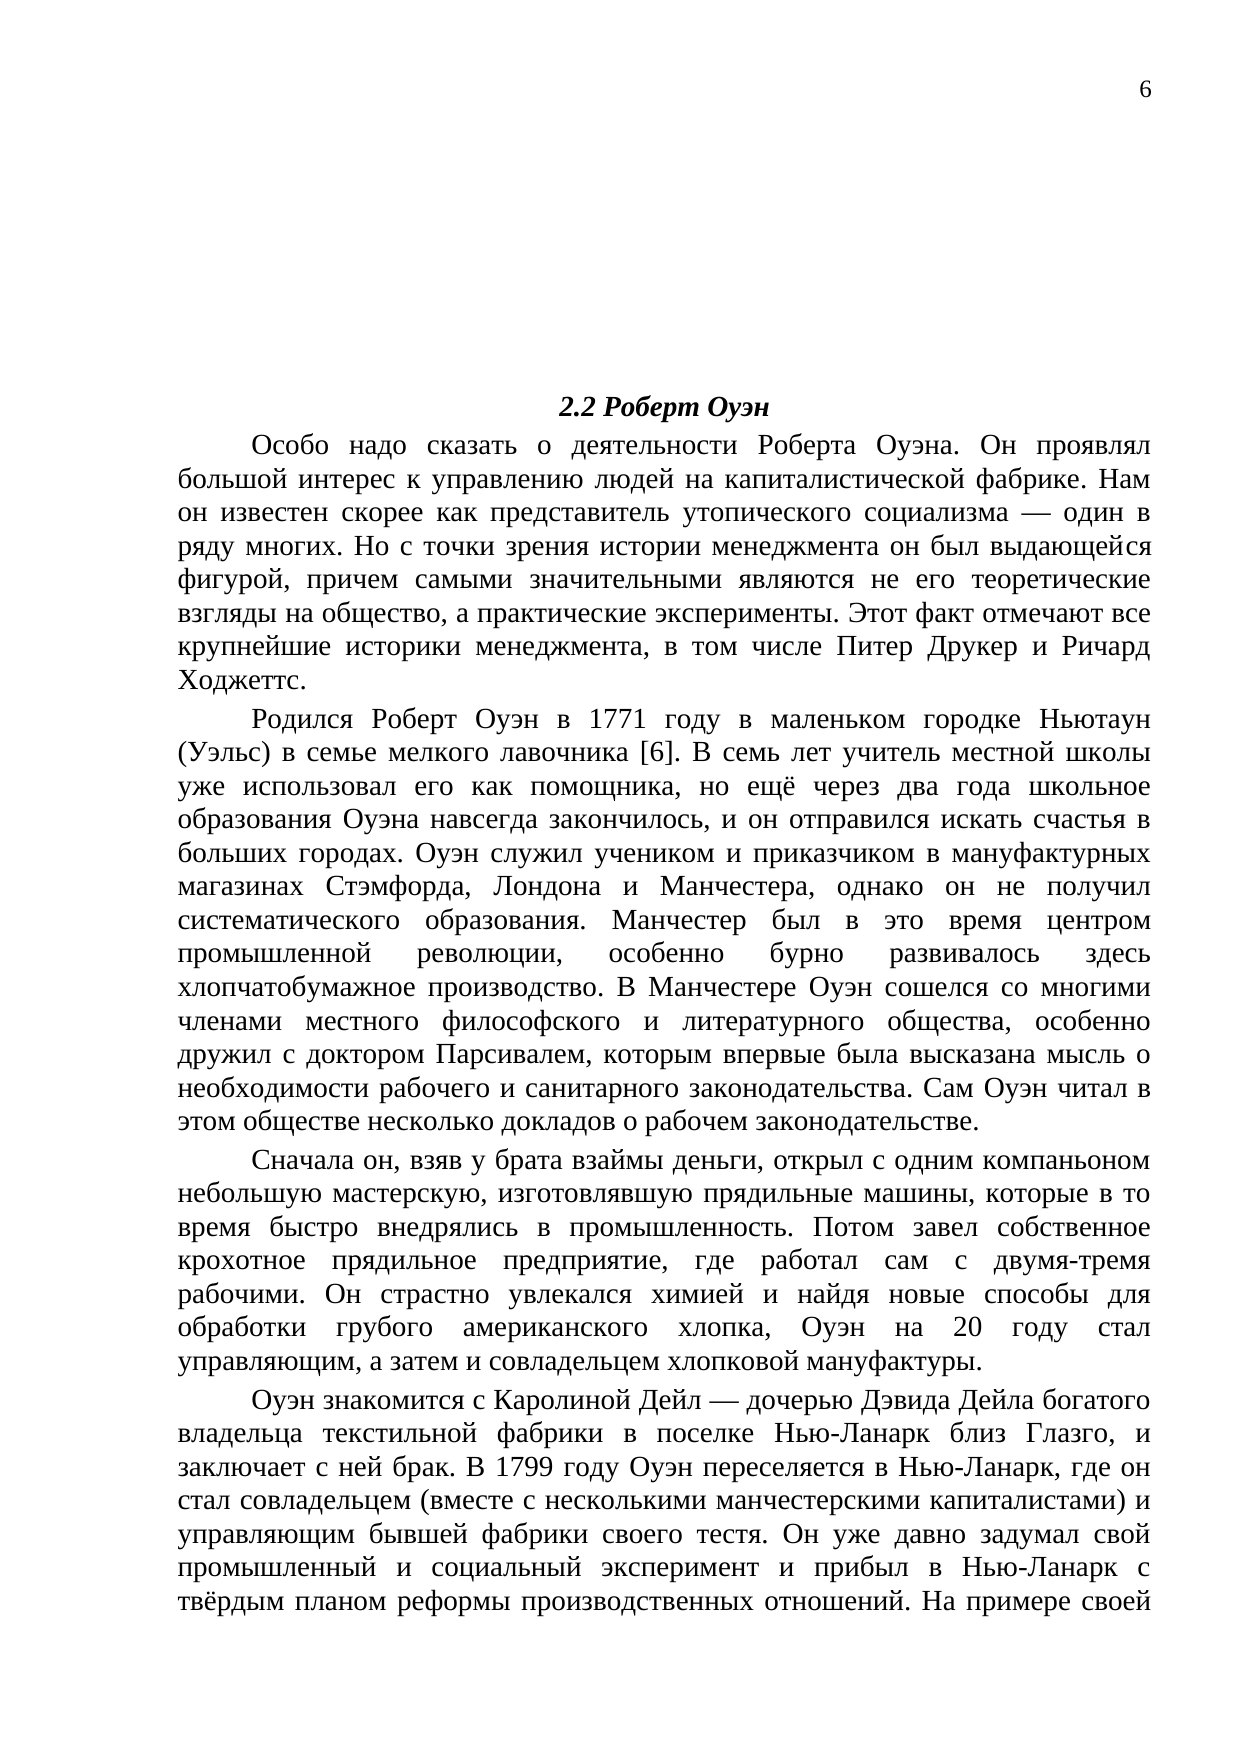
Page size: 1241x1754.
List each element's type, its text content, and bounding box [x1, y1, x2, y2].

text Особо надо сказать о деятельности Роберта Оуэна. Он проявлял большой интерес к управлению людей на капиталистической фабрике. Нам он известен скорее как представитель утопического социализма — один в ряду многих. Но с точки зрения истории менеджмента он был выдающейся фигурой, причем самыми значительными являются не его теоретические взгляды на общество, а практические эксперименты. Этот факт отмечают все крупнейшие историки менеджмента, в том числе Питер Друкер и Ричард Ходжеттс. [177, 427, 1152, 696]
text 2.2 Роберт Оуэн [177, 389, 1152, 422]
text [177, 1382, 1152, 1617]
text Сначала он, взяв у брата взаймы деньги, открыл с одним компаньоном небольшую мастерскую, изготовлявшую прядильные машины, которые в то время быстро внедрялись в промышленность. Потом завел собственное крохотное прядильное предприятие, где работал сам с двумя-тремя рабочими. Он страстно увлекался химией и найдя новые способы для обработки грубого американского хлопка, Оуэн на 20 году стал управляющим, а затем и совладельцем хлопковой мануфактуры. [177, 1142, 1152, 1377]
text Родился Роберт Оуэн в 1771 году в маленьком городке Ньютаун (Уэльс) в семье мелкого лавочника [6]. В семь лет учитель местной школы уже использовал его как помощника, но ещё через два года школьное образования Оуэна навсегда закончилось, и он отправился искать счастья в больших городах. Оуэн служил учеником и приказчиком в мануфактурных магазинах Стэмфорда, Лондона и Манчестера, однако он не получил систематического образования. Манчестер был в это время центром промышленной революции, особенно бурно развивалось здесь хлопчатобумажное производство. В Манчестере Оуэн сошелся со многими членами местного философского и литературного общества, особенно дружил с доктором Парсивалем, которым впервые была высказана мысль о необходимости рабочего и санитарного законодательства. Сам Оуэн читал в этом обществе несколько докладов о рабочем законодательстве. [177, 701, 1152, 1137]
